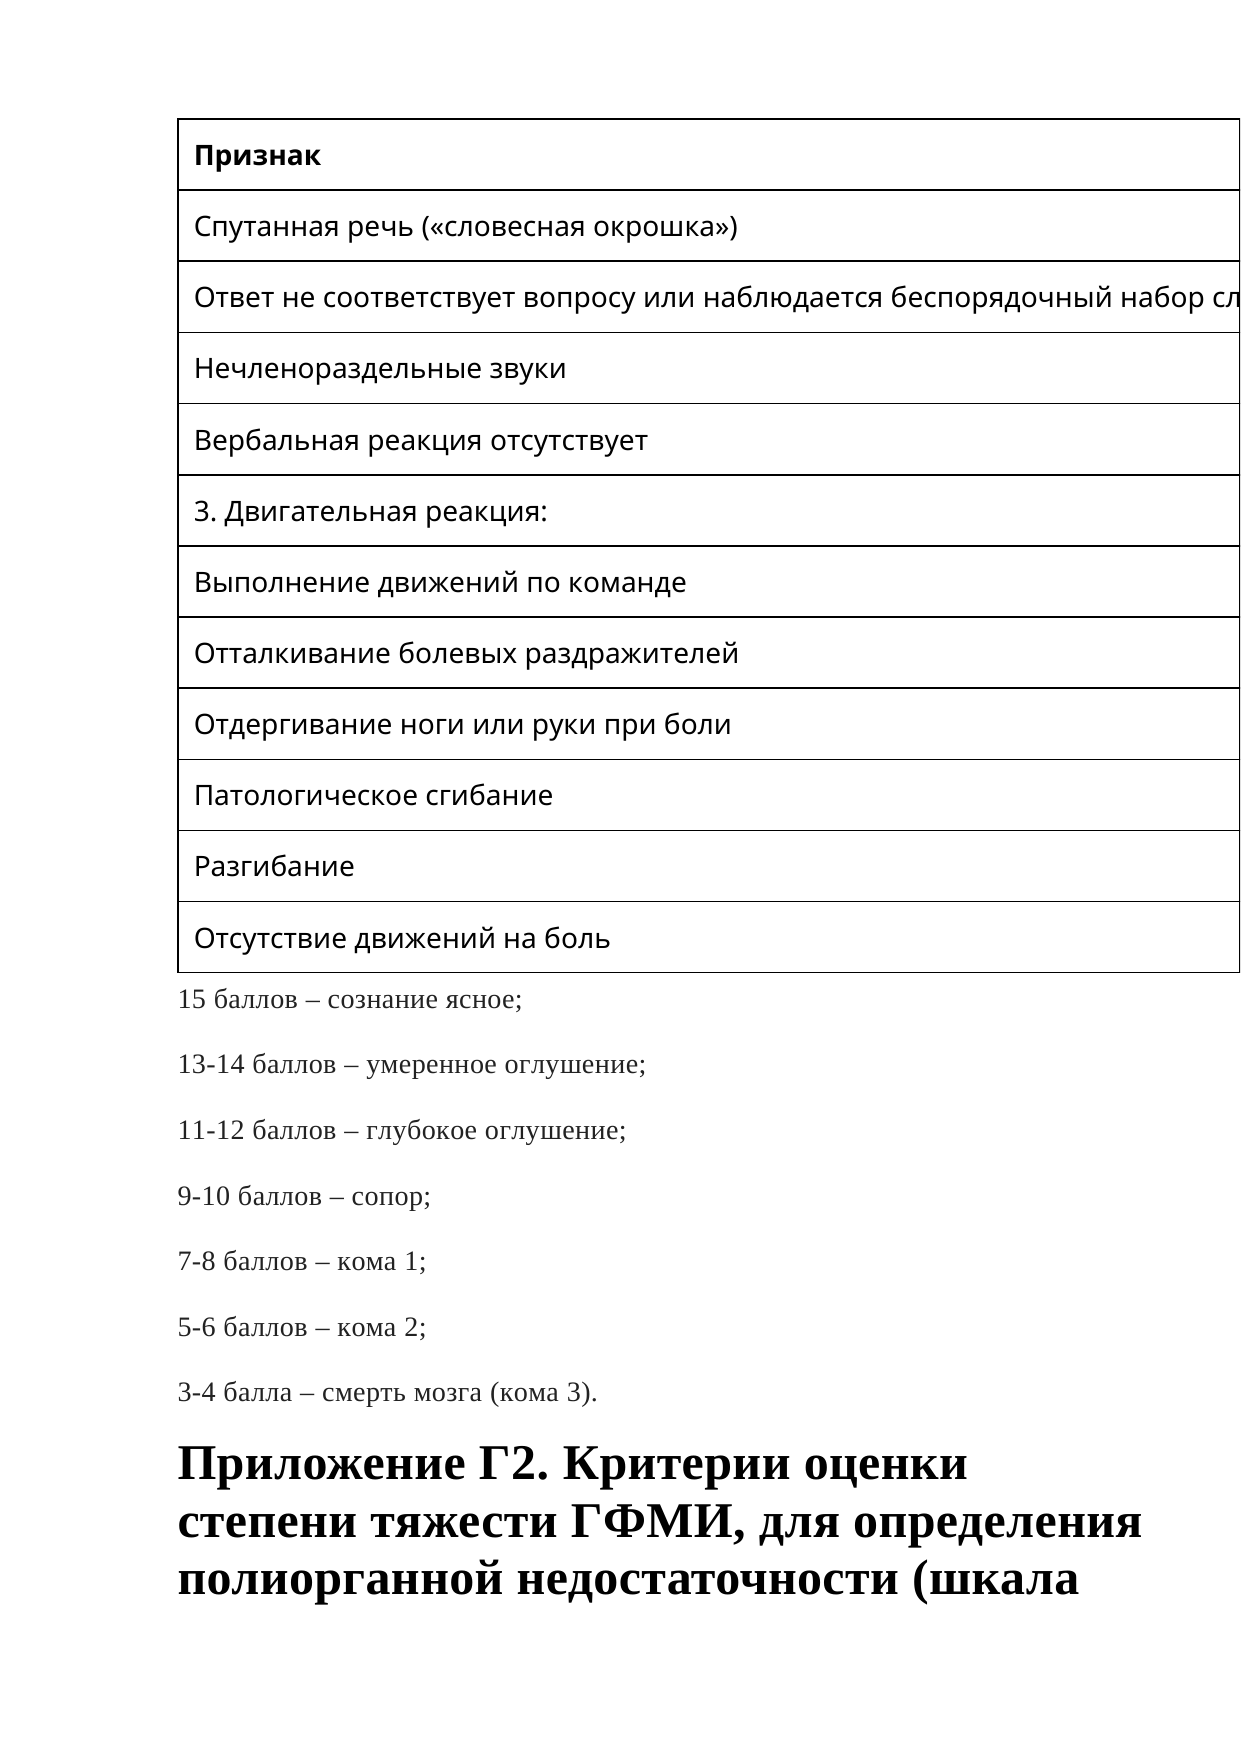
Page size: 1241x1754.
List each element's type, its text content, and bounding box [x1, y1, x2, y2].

table_cell Нечленораздельные звуки [179, 333, 1239, 403]
text 5-6 баллов – кома 2; [177, 1302, 1152, 1342]
table_cell Выполнение движений по команде [179, 547, 1239, 616]
table_cell 3. Двигательная реакция: [179, 476, 1239, 545]
text 11-12 баллов – глубокое оглушение; [177, 1105, 1152, 1145]
table_header Признак [179, 120, 1239, 189]
table_cell Патологическое сгибание [179, 760, 1239, 829]
text 3-4 балла – смерть мозга (кома 3). [177, 1367, 1152, 1408]
table_cell Спутанная речь («словесная окрошка») [179, 191, 1239, 260]
table_cell Отталкивание болевых раздражителей [179, 618, 1239, 687]
table_cell Ответ не соответствует вопросу или наблюдается беспорядочный набор слов [179, 262, 1239, 332]
table_cell Разгибание [179, 831, 1239, 901]
text 15 баллов – сознание ясное; [177, 973, 1152, 1014]
text 13-14 баллов – умеренное оглушение; [177, 1039, 1152, 1080]
text 7-8 баллов – кома 1; [177, 1236, 1152, 1277]
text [177, 1433, 1152, 1605]
text 9-10 баллов – сопор; [177, 1170, 1152, 1211]
table_cell Отдергивание ноги или руки при боли [179, 689, 1239, 758]
table_cell Вербальная реакция отсутствует [179, 404, 1239, 474]
table_cell Отсутствие движений на боль [179, 902, 1239, 972]
